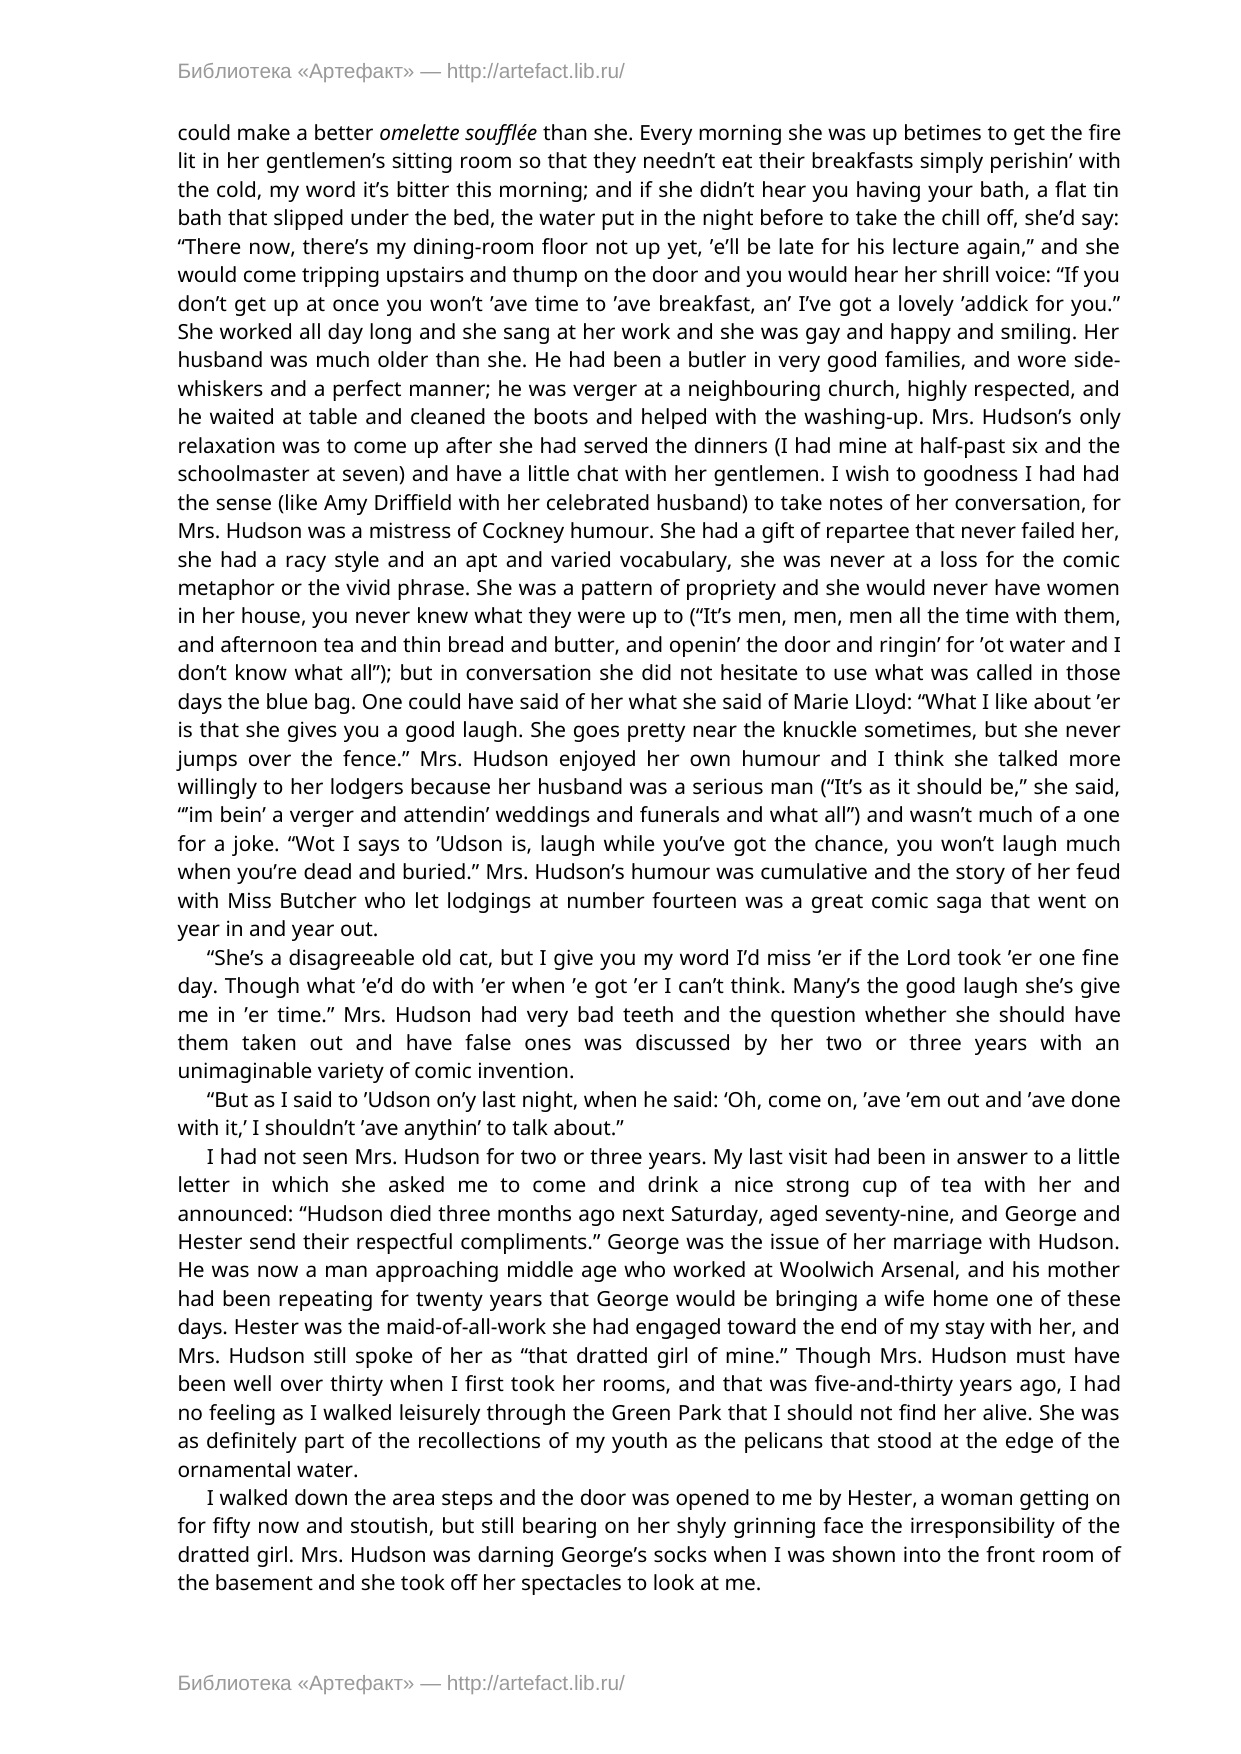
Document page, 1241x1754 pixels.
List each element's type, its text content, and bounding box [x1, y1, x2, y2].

text “But as I said to ’Udson on’y last night, when he said: ‘Oh, come on, ’ave ’em out and ’ave done with it,’ I shouldn’t ’ave anythin’ to talk about.” [177, 1085, 1122, 1142]
text I had not seen Mrs. Hudson for two or three years. My last visit had been in answer to a little letter in which she asked me to come and drink a nice strong cup of tea with her and announced: “Hudson died three months ago next Saturday, aged seventy-nine, and George and Hester send their respectful compliments.” George was the issue of her marriage with Hudson. He was now a man approaching middle age who worked at Woolwich Arsenal, and his mother had been repeating for twenty years that George would be bringing a wife home one of these days. Hester was the maid-of-all-work she had engaged toward the end of my stay with her, and Mrs. Hudson still spoke of her as “that dratted girl of mine.” Though Mrs. Hudson must have been well over thirty when I first took her rooms, and that was five-and-thirty years ago, I had no feeling as I walked leisurely through the Green Park that I should not find her alive. She was as definitely part of the recollections of my youth as the pelicans that stood at the edge of the ornamental water. [177, 1142, 1122, 1483]
text “She’s a disagreeable old cat, but I give you my word I’d miss ’er if the Lord took ’er one fine day. Though what ’e’d do with ’er when ’e got ’er I can’t think. Many’s the good laugh she’s give me in ’er time.” Mrs. Hudson had very bad teeth and the question whether she should have them taken out and have false ones was discussed by her two or three years with an unimaginable variety of comic invention. [177, 943, 1122, 1085]
text I walked down the area steps and the door was opened to me by Hester, a woman getting on for fifty now and stoutish, but still bearing on her shyly grinning face the irresponsibility of the dratted girl. Mrs. Hudson was darning George’s socks when I was shown into the front room of the basement and she took off her spectacles to look at me. [177, 1483, 1122, 1597]
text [177, 118, 1122, 943]
